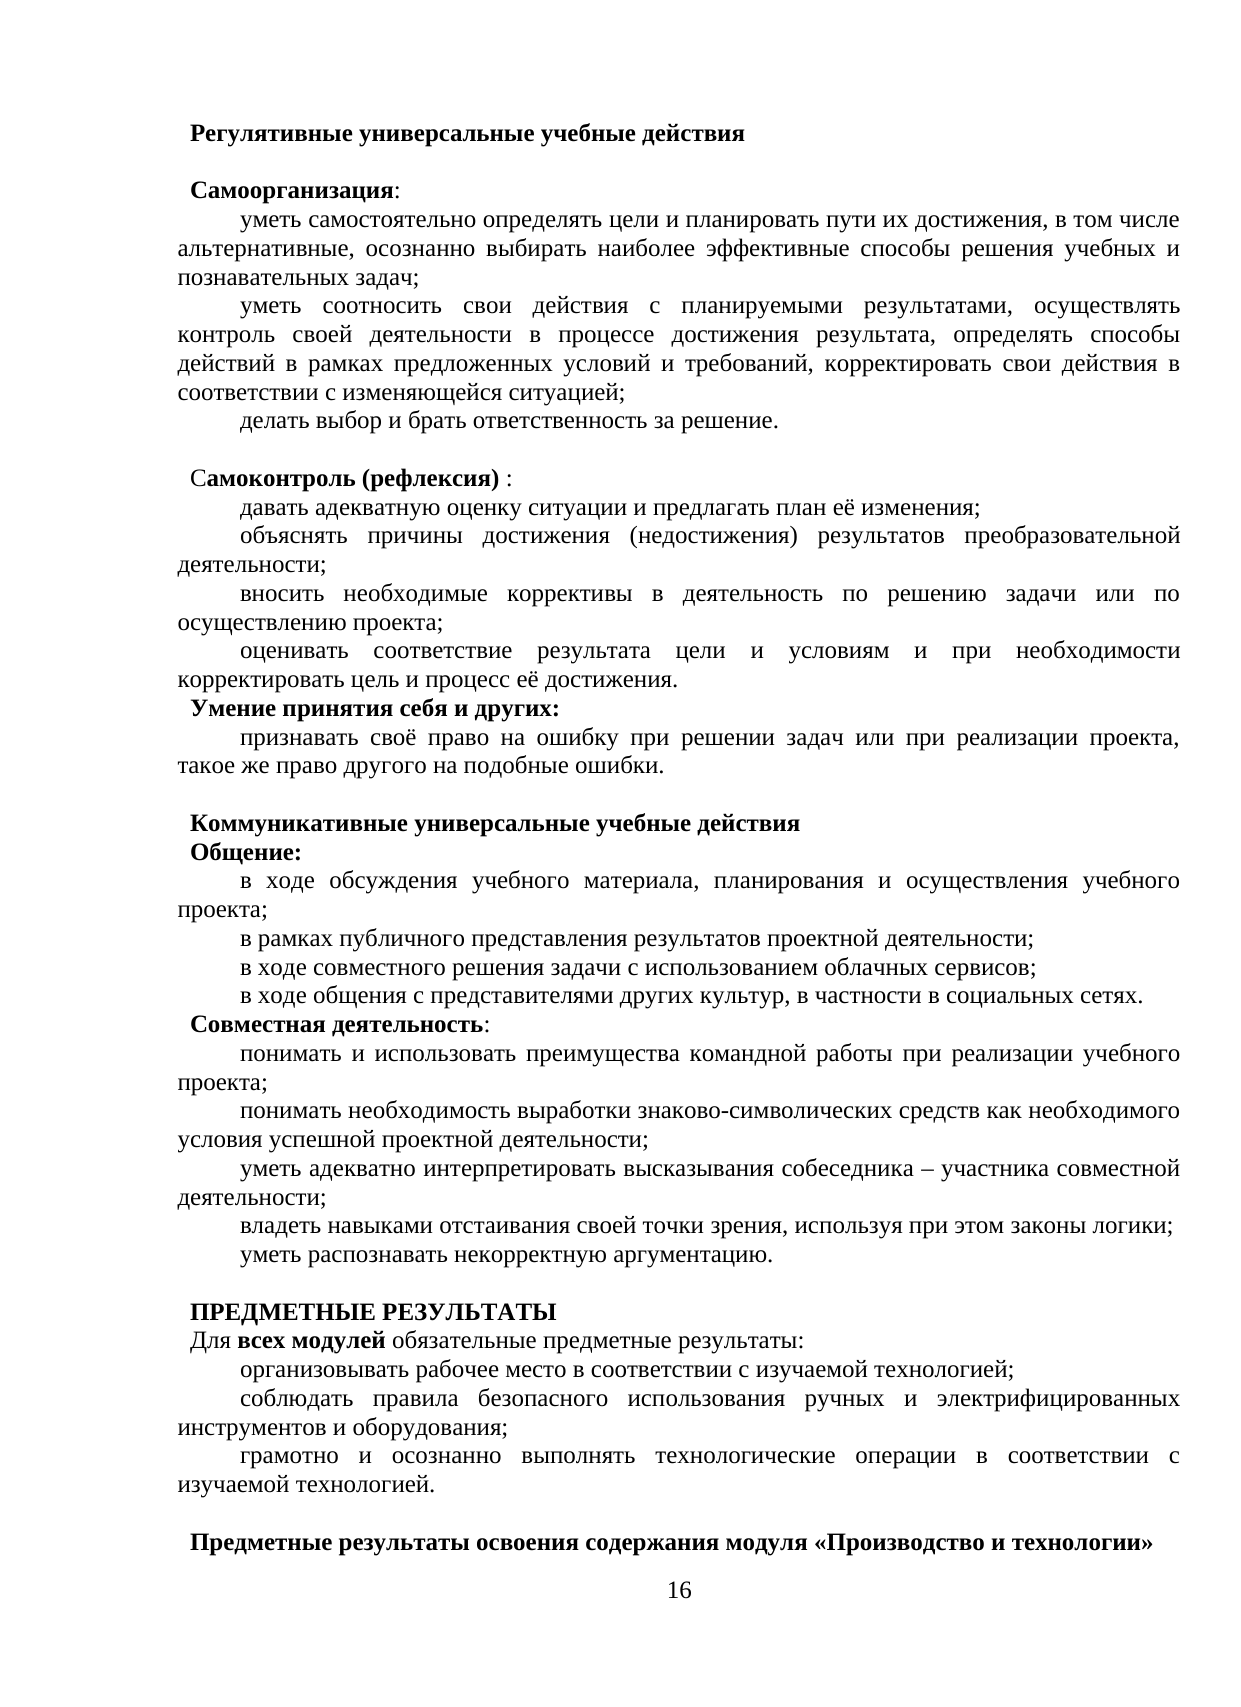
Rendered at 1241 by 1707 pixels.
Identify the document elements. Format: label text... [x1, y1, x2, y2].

text в ходе обсуждения учебного материала, планирования и осуществления учебного проекта; [177, 866, 1181, 923]
text Совместная деятельность: [190, 1009, 1181, 1038]
text уметь соотносить свои действия с планируемыми результатами, осуществлять контроль своей деятельности в процессе достижения результата, определять способы действий в рамках предложенных условий и требований, корректировать свои действия в соответствии с изменяющейся ситуацией; [177, 291, 1181, 406]
text в ходе общения с представителями других культур, в частности в социальных сетях. [177, 981, 1181, 1009]
text делать выбор и брать ответственность за решение. [177, 406, 1181, 434]
text Самоконтроль (рефлексия) : [190, 463, 1181, 492]
text Регулятивные универсальные учебные действия [190, 118, 1181, 147]
text вносить необходимые коррективы в деятельность по решению задачи или по осуществлению проекта; [177, 578, 1181, 636]
text грамотно и осознанно выполнять технологические операции в соответствии с изучаемой технологией. [177, 1441, 1181, 1498]
text организовывать рабочее место в соответствии с изучаемой технологией; [177, 1354, 1181, 1383]
text владеть навыками отстаивания своей точки зрения, используя при этом законы логики; [177, 1211, 1181, 1239]
text давать адекватную оценку ситуации и предлагать план её изменения; [177, 492, 1181, 521]
text Для всех модулей обязательные предметные результаты: [190, 1326, 1181, 1354]
text Коммуникативные универсальные учебные действия [190, 808, 1181, 837]
text Умение принятия себя и других: [190, 693, 1181, 722]
text Общение: [190, 837, 1181, 866]
text в ходе совместного решения задачи с использованием облачных сервисов; [177, 952, 1181, 981]
text Предметные результаты освоения содержания модуля «Производство и технологии» [190, 1527, 1181, 1556]
text понимать и использовать преимущества командной работы при реализации учебного проекта; [177, 1038, 1181, 1096]
text Самоорганизация: [190, 176, 1181, 204]
text уметь самостоятельно определять цели и планировать пути их достижения, в том числе альтернативные, осознанно выбирать наиболее эффективные способы решения учебных и познавательных задач; [177, 204, 1181, 291]
text соблюдать правила безопасного использования ручных и электрифицированных инструментов и оборудования; [177, 1383, 1181, 1441]
text ПРЕДМЕТНЫЕ РЕЗУЛЬТАТЫ [190, 1297, 1181, 1326]
text уметь распознавать некорректную аргументацию. [177, 1239, 1181, 1268]
text объяснять причины достижения (недостижения) результатов преобразовательной деятельности; [177, 521, 1181, 578]
text в рамках публичного представления результатов проектной деятельности; [177, 923, 1181, 952]
text признавать своё право на ошибку при решении задач или при реализации проекта, такое же право другого на подобные ошибки. [177, 722, 1181, 779]
text уметь адекватно интерпретировать высказывания собеседника – участника совместной деятельности; [177, 1153, 1181, 1211]
text оценивать соответствие результата цели и условиям и при необходимости корректировать цель и процесс её достижения. [177, 636, 1181, 693]
text понимать необходимость выработки знаково-символических средств как необходимого условия успешной проектной деятельности; [177, 1096, 1181, 1153]
